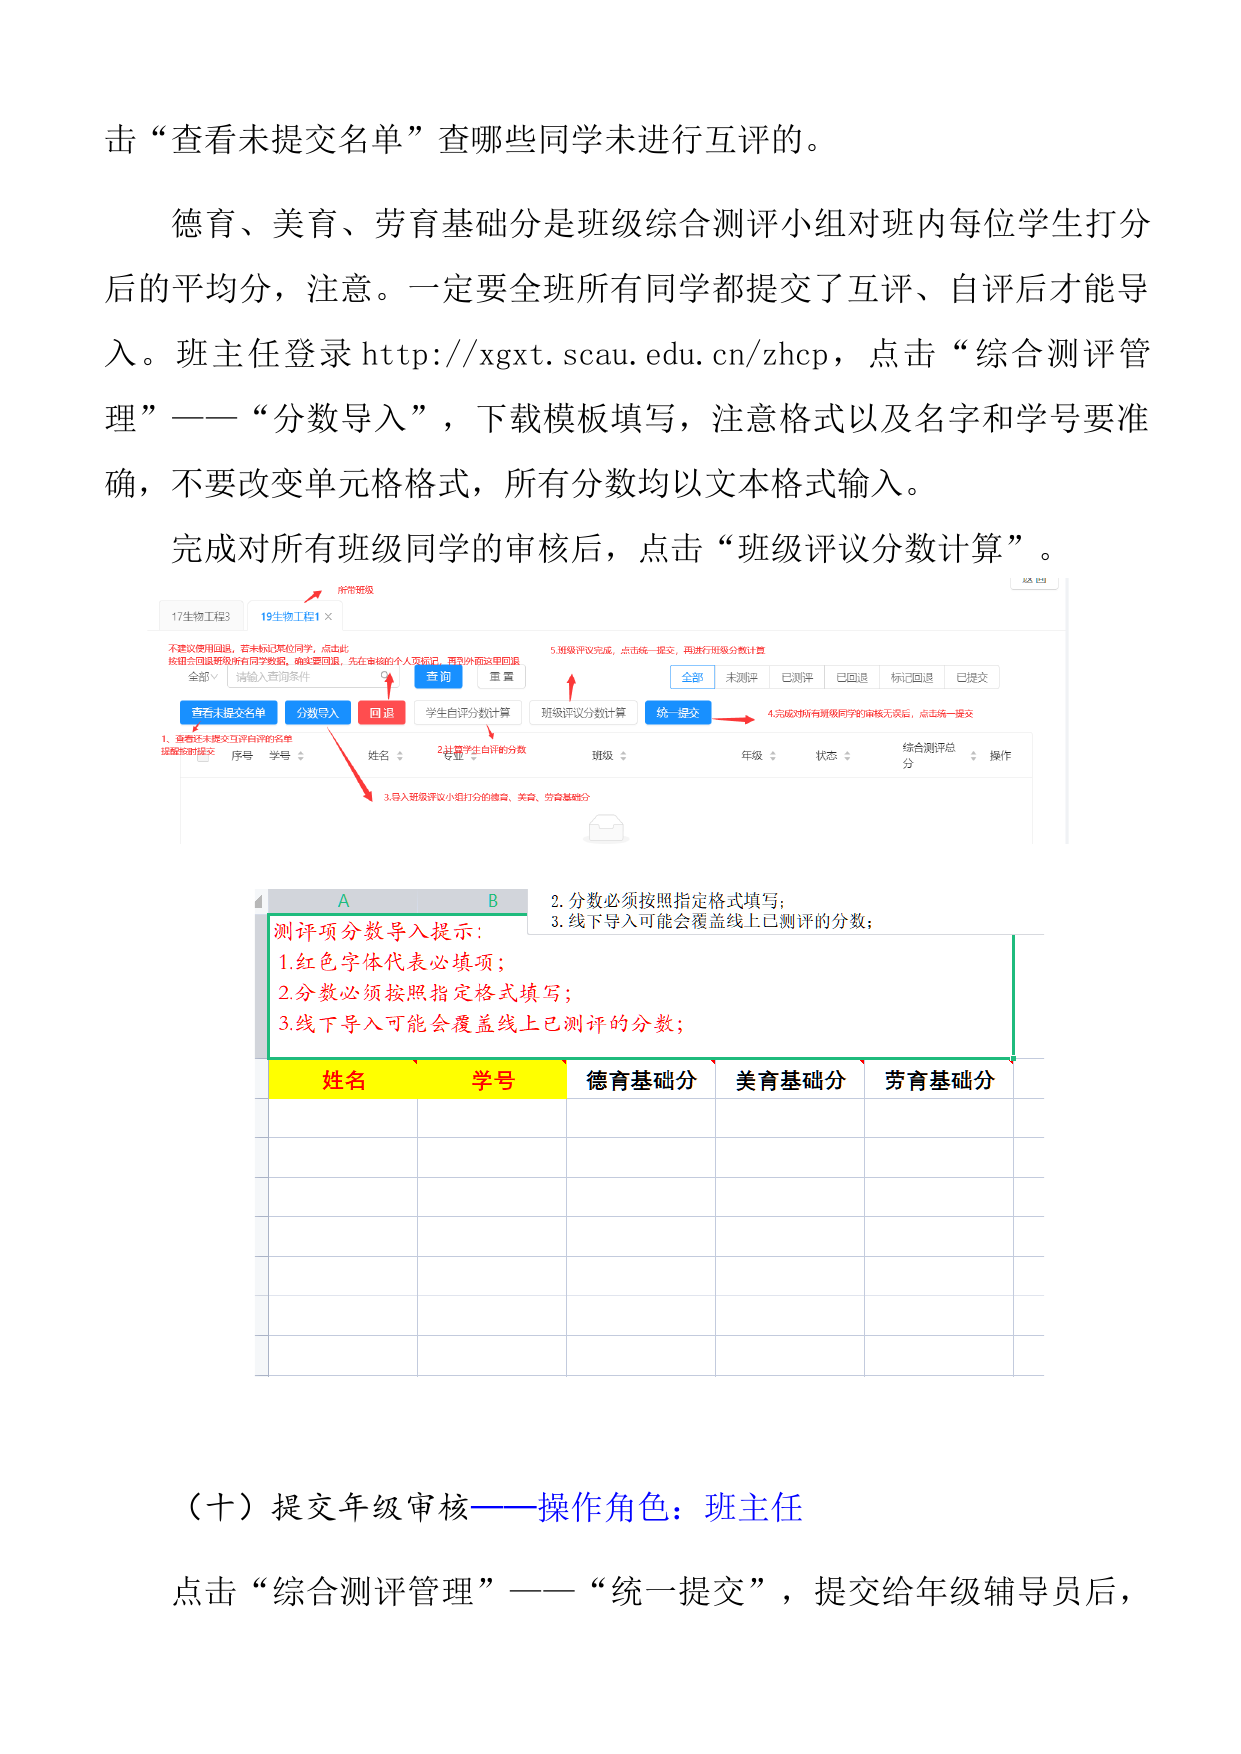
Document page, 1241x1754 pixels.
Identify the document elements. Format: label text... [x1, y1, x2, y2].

picture [147, 578, 1069, 844]
text 德育、美育、劳育基础分是班级综合测评小组对班内每位学生打分后的平均分，注意。一定要全班所有同学都提交了互评、自评后才能导入。班主任登录http://xgxt.scau.edu.cn/zhcp，点击“综合测评管理”——“分数导入”，下载模板填写，注意格式以及名字和学号要准确，不要改变单元格格式，所有分数均以文本格式输入。 [103, 188, 1152, 513]
text 完成对所有班级同学的审核后，点击“班级评议分数计算”。 [103, 513, 1152, 578]
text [103, 1557, 1152, 1622]
picture [254, 889, 1045, 1377]
text （十）提交年级审核——操作角色：班主任 [103, 1473, 1152, 1538]
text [103, 104, 1152, 169]
